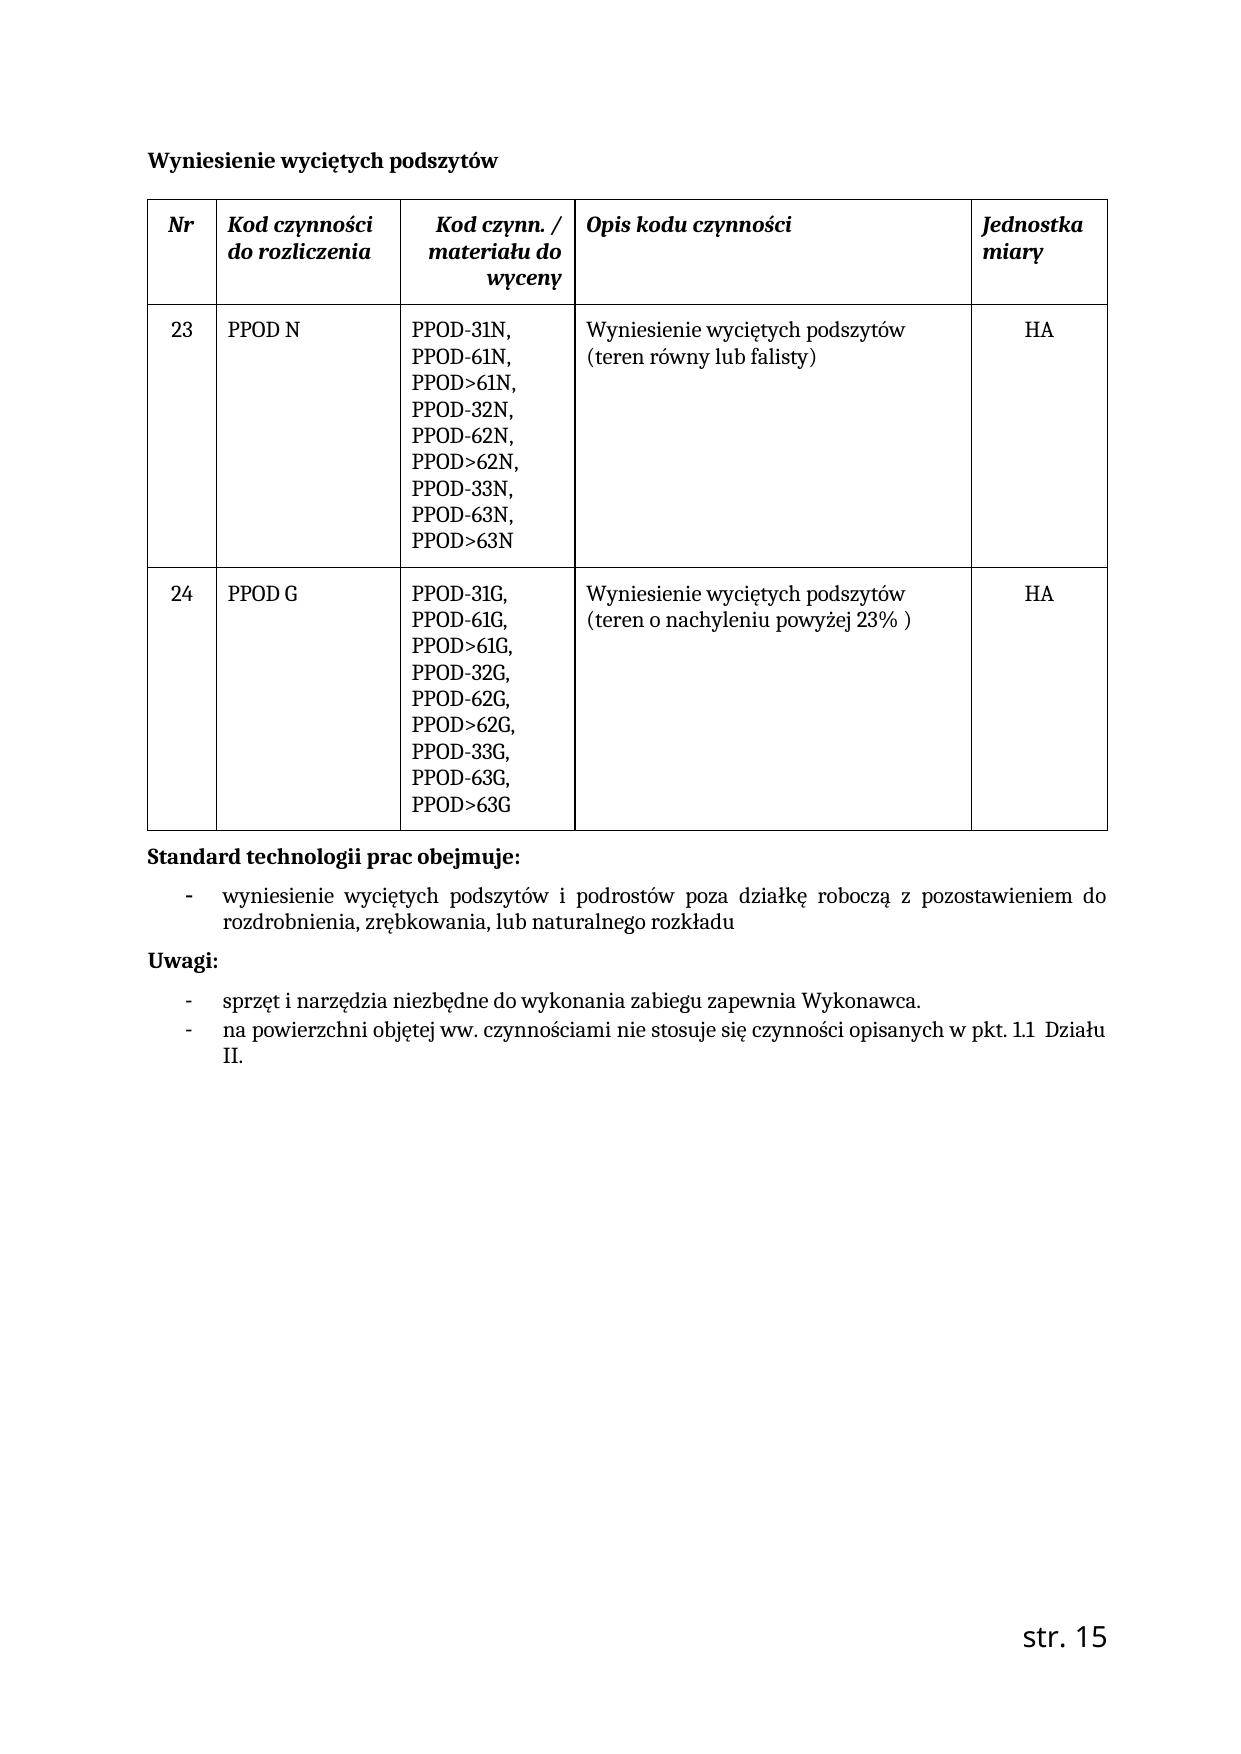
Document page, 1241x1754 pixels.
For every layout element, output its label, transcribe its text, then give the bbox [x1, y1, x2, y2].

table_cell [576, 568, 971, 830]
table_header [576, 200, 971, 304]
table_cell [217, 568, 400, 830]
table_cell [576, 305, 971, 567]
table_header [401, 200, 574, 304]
list wyniesienie wyciętych podszytów i podrostów poza działkę roboczą z pozostawieniem do rozdrobnienia, zrębkowania, lub naturalnego rozkładu [185, 883, 1107, 935]
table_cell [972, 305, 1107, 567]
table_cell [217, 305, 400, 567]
list sprzęt i narzędzia niezbędne do wykonania zabiegu zapewnia Wykonawca. [185, 987, 1107, 1015]
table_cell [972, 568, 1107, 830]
text Wyniesienie wyciętych podszytów [148, 148, 1107, 174]
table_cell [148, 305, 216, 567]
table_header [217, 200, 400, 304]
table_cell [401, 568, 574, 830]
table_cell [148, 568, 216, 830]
list na powierzchni objętej ww. czynnościami nie stosuje się czynności opisanych w pkt. 1.1 Działu II. [185, 1015, 1107, 1069]
text Uwagi: [148, 948, 1107, 974]
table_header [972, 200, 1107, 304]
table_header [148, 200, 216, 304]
text Standard technologii prac obejmuje: [148, 844, 1107, 870]
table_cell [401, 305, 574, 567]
